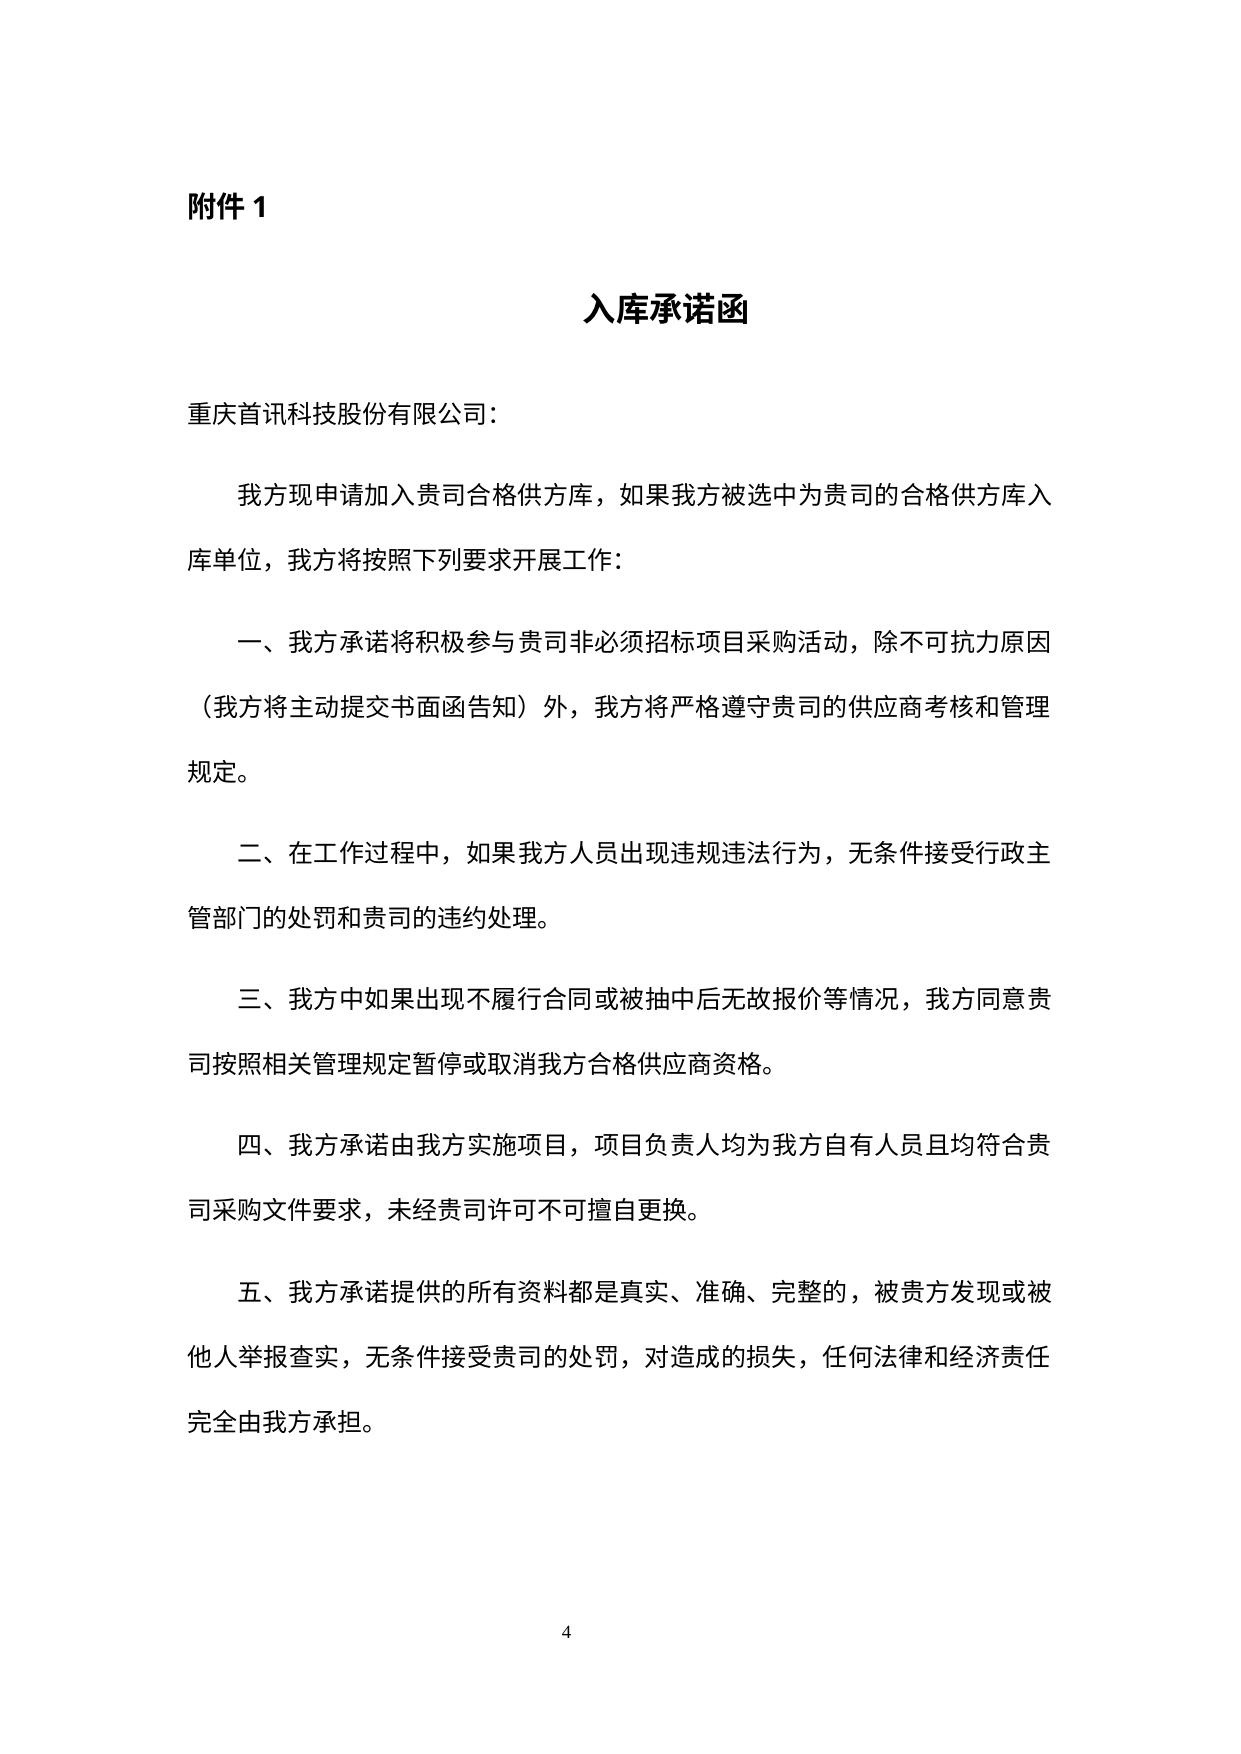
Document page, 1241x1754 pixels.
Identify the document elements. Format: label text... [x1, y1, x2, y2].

text 入库承诺函 [187, 275, 1053, 340]
text 四、我方承诺由我方实施项目，项目负责人均为我方自有人员且均符合贵司采购文件要求，未经贵司许可不可擅自更换。 [187, 1111, 1053, 1241]
text 我方现申请加入贵司合格供方库，如果我方被选中为贵司的合格供方库入库单位，我方将按照下列要求开展工作： [187, 461, 1053, 591]
text 一、我方承诺将积极参与贵司非必须招标项目采购活动，除不可抗力原因（我方将主动提交书面函告知）外，我方将严格遵守贵司的供应商考核和管理规定。 [187, 608, 1053, 803]
text 二、在工作过程中，如果我方人员出现违规违法行为，无条件接受行政主管部门的处罚和贵司的违约处理。 [187, 819, 1053, 949]
text 三、我方中如果出现不履行合同或被抽中后无故报价等情况，我方同意贵司按照相关管理规定暂停或取消我方合格供应商资格。 [187, 965, 1053, 1095]
text 重庆首讯科技股份有限公司： [187, 380, 1053, 445]
text 五、我方承诺提供的所有资料都是真实、准确、完整的，被贵方发现或被他人举报查实，无条件接受贵司的处罚，对造成的损失，任何法律和经济责任完全由我方承担。 [187, 1258, 1053, 1453]
text 附件1 [187, 172, 1053, 237]
